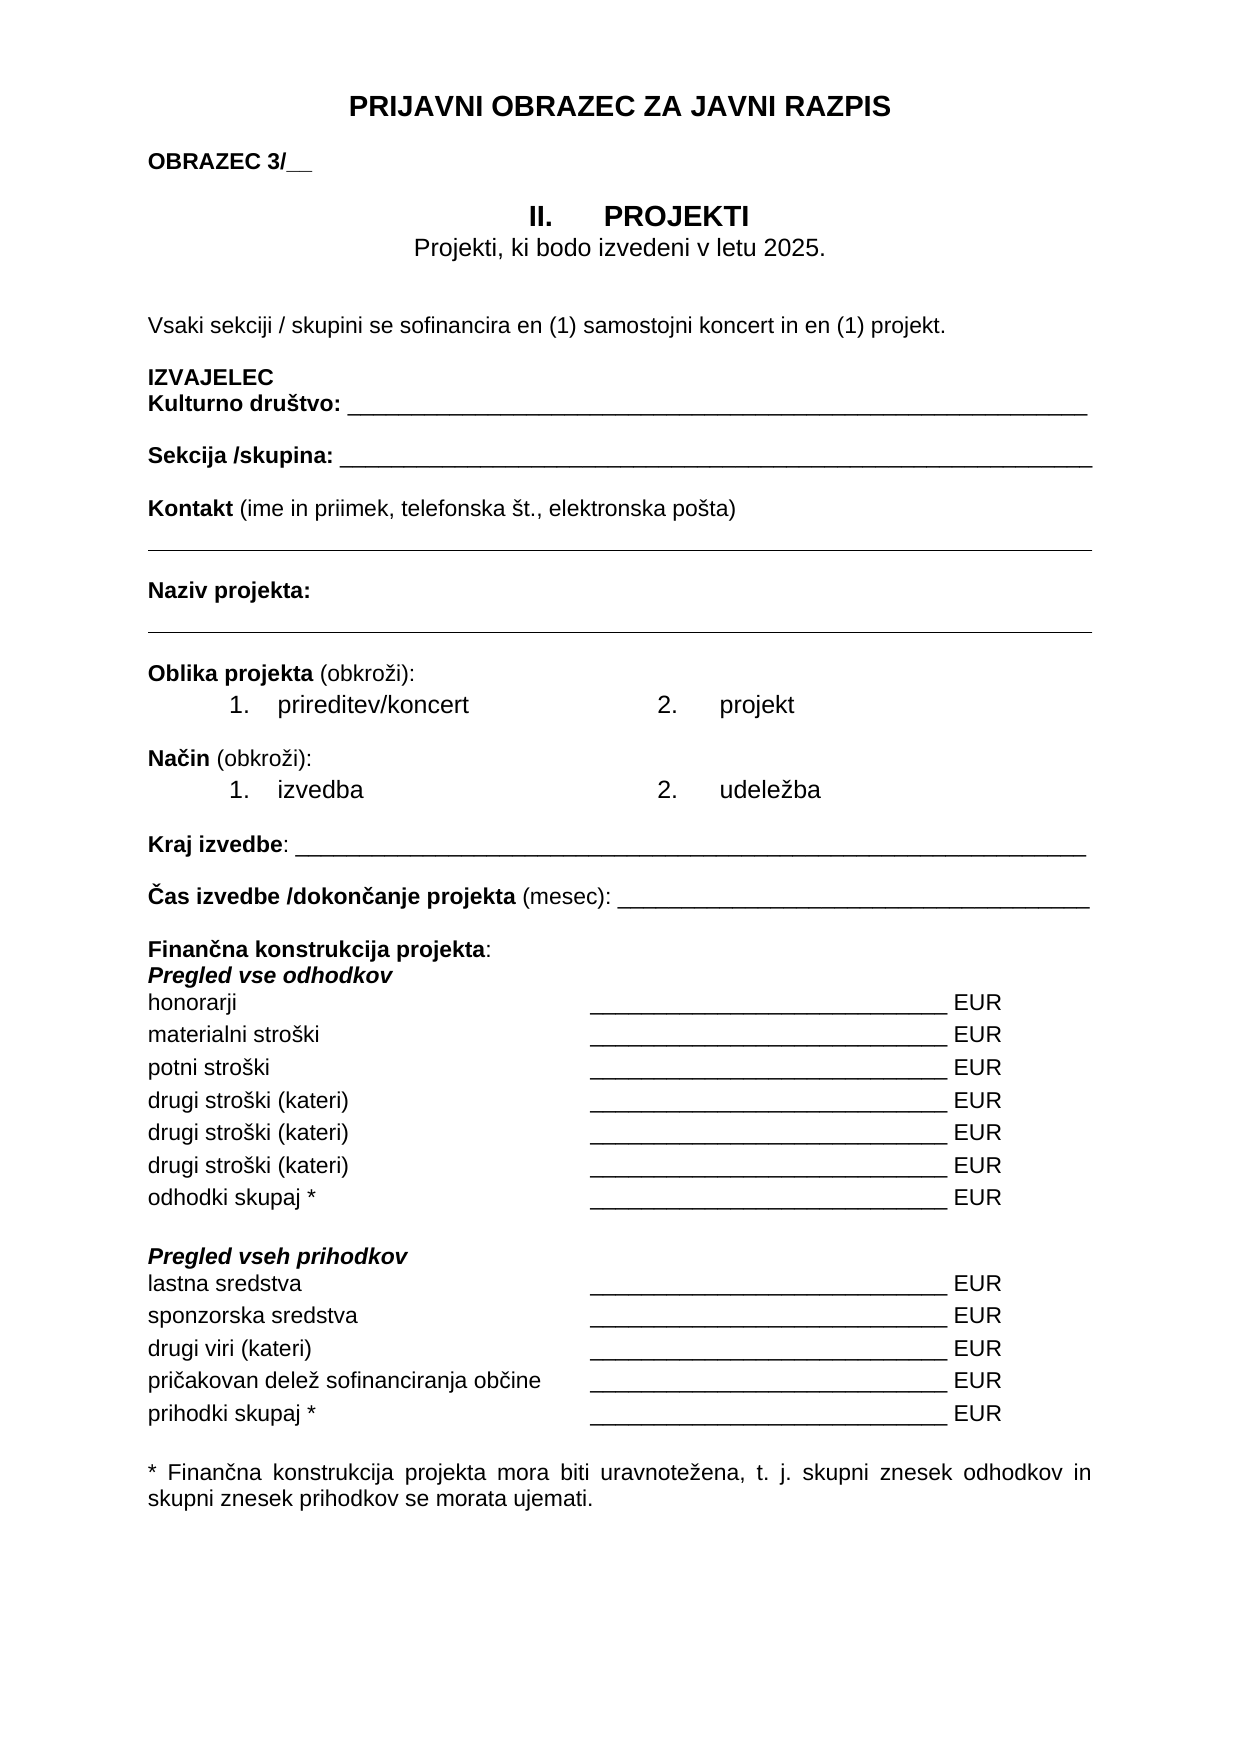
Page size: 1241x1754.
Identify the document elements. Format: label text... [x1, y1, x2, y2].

text Finančna konstrukcija projekta: [148, 936, 1092, 962]
text prihodki skupaj * ____________________________ EUR [148, 1400, 1092, 1426]
list PROJEKTI [185, 199, 1092, 233]
text honorarji ____________________________ EUR [148, 989, 1092, 1015]
text drugi viri (kateri) ____________________________ EUR [148, 1335, 1092, 1361]
text potni stroški ____________________________ EUR [148, 1054, 1092, 1080]
text drugi stroški (kateri) ____________________________ EUR [148, 1087, 1092, 1113]
text Kontakt (ime in priimek, telefonska št., elektronska pošta) [148, 495, 1092, 522]
text Oblika projekta (obkroži): [148, 659, 1092, 686]
text Projekti, ki bodo izvedeni v letu 2025. [148, 233, 1092, 261]
text drugi stroški (kateri) ____________________________ EUR [148, 1152, 1092, 1178]
text PRIJAVNI OBRAZEC ZA JAVNI RAZPIS [148, 89, 1092, 122]
text drugi stroški (kateri) ____________________________ EUR [148, 1119, 1092, 1146]
text Vsaki sekciji / skupini se sofinancira en (1) samostojni koncert in en (1) projekt. [148, 312, 1092, 339]
text sponzorska sredstva ____________________________ EUR [148, 1302, 1092, 1329]
text Čas izvedbe /dokončanje projekta (mesec): _____________________________________ [148, 883, 1092, 910]
text Pregled vseh prihodkov [148, 1243, 1092, 1270]
table_header 1. izvedba [155, 771, 594, 804]
text Kraj izvedbe: ______________________________________________________________ [148, 831, 1092, 857]
text IZVAJELEC [148, 363, 1092, 390]
text Način (obkroži): [148, 745, 1092, 771]
text pričakovan delež sofinanciranja občine ____________________________ EUR [148, 1367, 1092, 1394]
text Pregled vse odhodkov [148, 962, 1092, 989]
text OBRAZEC 3/__ [148, 148, 1092, 174]
text Sekcija /skupina: ___________________________________________________________ [148, 442, 1092, 469]
table_header 2. udeležba [594, 771, 923, 804]
table_header 2. projekt [594, 686, 923, 719]
text odhodki skupaj * ____________________________ EUR [148, 1184, 1092, 1211]
text lastna sredstva ____________________________ EUR [148, 1270, 1092, 1296]
text * Finančna konstrukcija projekta mora biti uravnotežena, t. j. skupni znesek odhodkov in skupni znesek prihodkov se morata ujemati. [148, 1459, 1092, 1512]
text materialni stroški ____________________________ EUR [148, 1021, 1092, 1048]
text Kulturno društvo: __________________________________________________________ [148, 390, 1092, 416]
table_header 1. prireditev/koncert [155, 686, 594, 719]
text Naziv projekta: [148, 577, 1092, 604]
